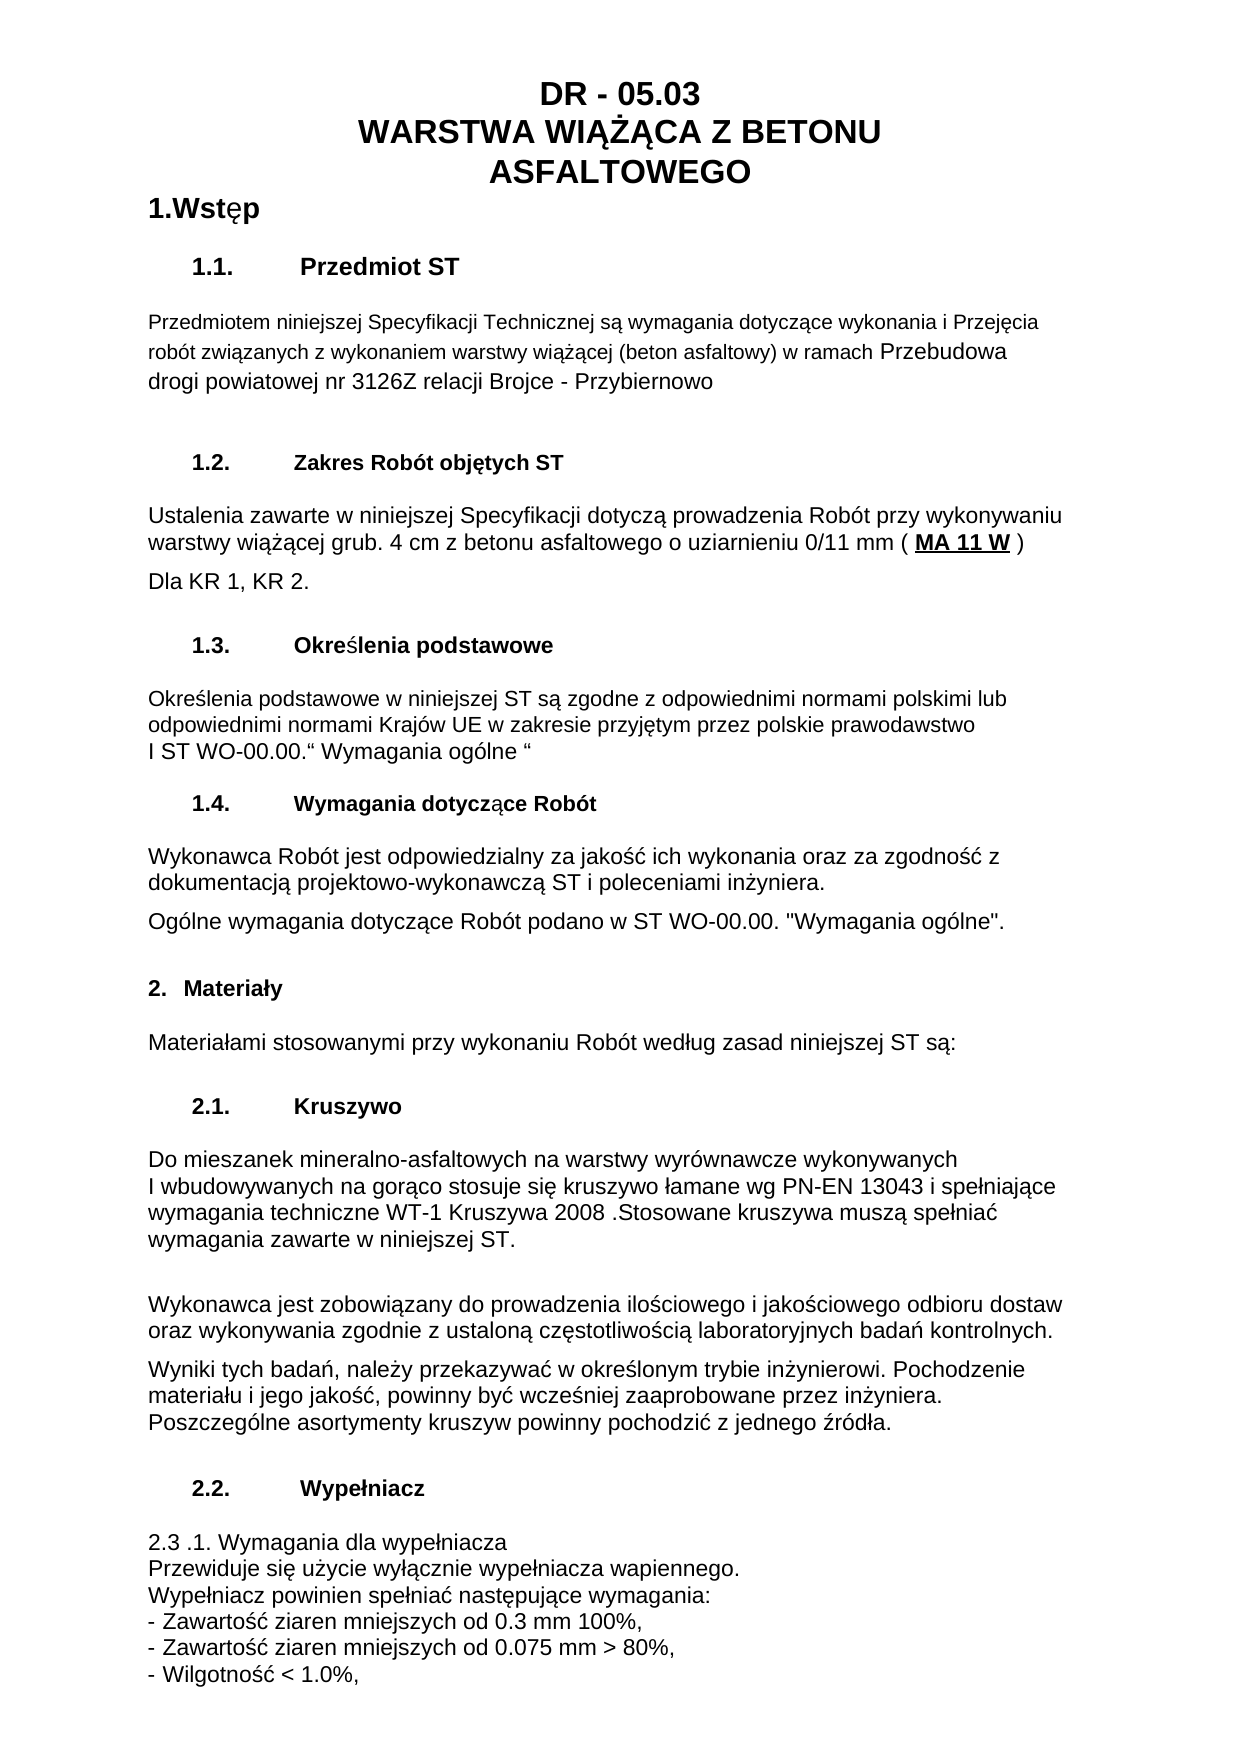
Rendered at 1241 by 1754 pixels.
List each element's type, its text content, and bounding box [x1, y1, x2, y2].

text 2.2. Wypełniacz [192, 1475, 1090, 1502]
text DR - 05.03 [147, 74, 1092, 112]
text 1.Wstęp [148, 191, 1090, 224]
list Zawartość ziaren mniejszych od 0.3 mm 100%, [147, 1608, 1090, 1634]
text Wykonawca Robót jest odpowiedzialny za jakość ich wykonania oraz za zgodność z dokumentacją projektowo-wykonawczą ST i poleceniami inżyniera. [148, 843, 1001, 896]
text Wypełniacz powinien spełniać następujące wymagania: [148, 1582, 1090, 1608]
text 1.2. Zakres Robót objętych ST [192, 449, 1090, 476]
text 2. Materiały [148, 975, 1090, 1001]
text I wbudowywanych na gorąco stosuje się kruszywo łamane wg PN-EN 13043 i spełniające wymagania techniczne WT-1 Kruszywa 2008 .Stosowane kruszywa muszą spełniać wymagania zawarte w niniejszej ST. [148, 1173, 1061, 1252]
text Do mieszanek mineralno-asfaltowych na warstwy wyrównawcze wykonywanych [148, 1146, 1090, 1173]
text 1.4. Wymagania dotyczące Robót [192, 790, 1090, 816]
list Zawartość ziaren mniejszych od 0.075 mm > 80%, [147, 1634, 1090, 1661]
text Dla KR 1, KR 2. [148, 568, 1090, 594]
text WARSTWA WIĄŻĄCA Z BETONU [147, 112, 1092, 151]
text 2.1. Kruszywo [192, 1093, 1090, 1119]
text Określenia podstawowe w niniejszej ST są zgodne z odpowiednimi normami polskimi lub odpowiednimi normami Krajów UE w zakresie przyjętym przez polskie prawodawstwo [148, 686, 1048, 737]
text Materiałami stosowanymi przy wykonaniu Robót według zasad niniejszej ST są: [148, 1028, 1090, 1055]
text 1.1. Przedmiot ST [192, 252, 1090, 281]
text Wykonawca jest zobowiązany do prowadzenia ilościowego i jakościowego odbioru dostaw oraz wykonywania zgodnie z ustaloną częstotliwością laboratoryjnych badań kontrolnych. [148, 1291, 1063, 1343]
list Wilgotność < 1.0%, [147, 1661, 1090, 1687]
text Przewiduje się użycie wyłącznie wypełniacza wapiennego. [148, 1555, 1090, 1582]
text ASFALTOWEGO [147, 152, 1092, 191]
text I ST WO-00.00.“ Wymagania ogólne “ [148, 738, 1090, 764]
text Ogólne wymagania dotyczące Robót podano w ST WO-00.00. "Wymagania ogólne". [148, 908, 1090, 935]
text 1.3. Określenia podstawowe [192, 632, 1090, 658]
text 2.3 .1. Wymagania dla wypełniacza [148, 1529, 1090, 1555]
text Wyniki tych badań, należy przekazywać w określonym trybie inżynierowi. Pochodzenie materiału i jego jakość, powinny być wcześniej zaaprobowane przez inżyniera. Poszczególne asortymenty kruszyw powinny pochodzić z jednego źródła. [148, 1356, 1028, 1435]
text Przedmiotem niniejszej Specyfikacji Technicznej są wymagania dotyczące wykonania i Przejęcia robót związanych z wykonaniem warstwy wiążącej (beton asfaltowy) w ramach Przebudowa drogi powiatowej nr 3126Z relacji Brojce - Przybiernowo [148, 310, 1048, 394]
text Ustalenia zawarte w niniejszej Specyfikacji dotyczą prowadzenia Robót przy wykonywaniu warstwy wiążącej grub. 4 cm z betonu asfaltowego o uziarnieniu 0/11 mm ( MA 11 W ) [148, 503, 1065, 555]
